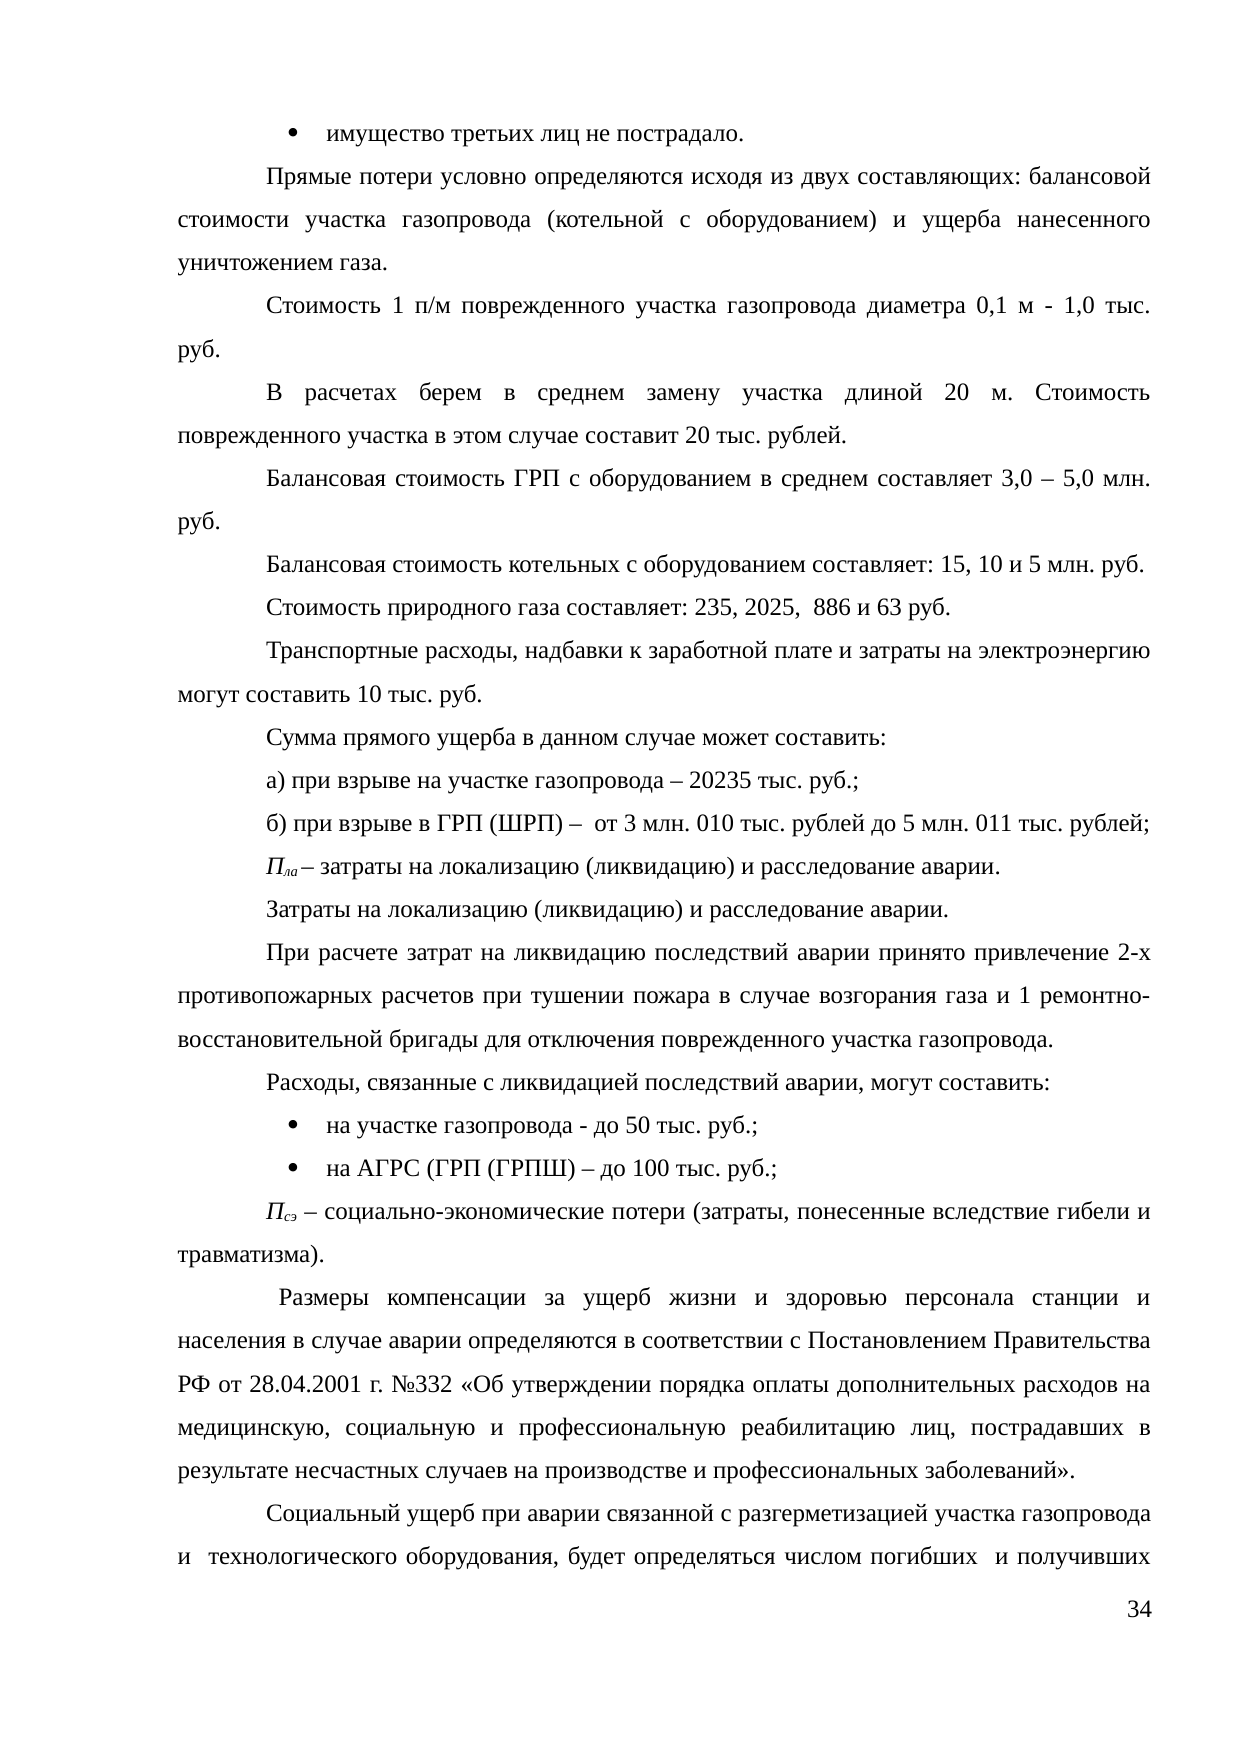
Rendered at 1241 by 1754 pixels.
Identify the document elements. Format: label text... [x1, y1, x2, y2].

list на участке газопровода - до 50 тыс. руб.; [288, 1110, 1152, 1139]
text Прямые потери условно определяются исходя из двух составляющих: балансовой стоимости участка газопровода (котельной с оборудованием) и ущерба нанесенного уничтожением газа. [177, 161, 1152, 276]
text Псэ – социально-экономические потери (затраты, понесенные вследствие гибели и травматизма). [177, 1196, 1152, 1268]
text Балансовая стоимость ГРП с оборудованием в среднем составляет 3,0 – 5,0 млн. руб. [177, 463, 1152, 535]
text Транспортные расходы, надбавки к заработной плате и затраты на электроэнергию могут составить 10 тыс. руб. [177, 636, 1152, 707]
list на АГРС (ГРП (ГРПШ) – до 100 тыс. руб.; [288, 1153, 1152, 1182]
text б) при взрыве в ГРП (ШРП) – от 3 млн. 010 тыс. рублей до 5 млн. 011 тыс. рублей; [177, 808, 1152, 837]
text Стоимость природного газа составляет: 235, 2025, 886 и 63 руб. [177, 592, 1152, 621]
text При расчете затрат на ликвидацию последствий аварии принято привлечение 2-х противопожарных расчетов при тушении пожара в случае возгорания газа и 1 ремонтно-восстановительной бригады для отключения поврежденного участка газопровода. [177, 937, 1152, 1052]
text Расходы, связанные с ликвидацией последствий аварии, могут составить: [177, 1067, 1152, 1096]
text Размеры компенсации за ущерб жизни и здоровью персонала станции и населения в случае аварии определяются в соответствии с Постановлением Правительства РФ от 28.04.2001 г. №332 «Об утверждении порядка оплаты дополнительных расходов на медицинскую, социальную и профессиональную реабилитацию лиц, пострадавших в результате несчастных случаев на производстве и профессиональных заболеваний». [177, 1282, 1152, 1484]
text Стоимость 1 п/м поврежденного участка газопровода диаметра 0,1 м - 1,0 тыс. руб. [177, 291, 1152, 362]
text Затраты на локализацию (ликвидацию) и расследование аварии. [177, 894, 1152, 923]
text Пла – затраты на локализацию (ликвидацию) и расследование аварии. [177, 851, 1152, 880]
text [177, 1498, 1152, 1570]
list имущество третьих лиц не пострадало. [288, 118, 1152, 147]
text а) при взрыве на участке газопровода – 20235 тыс. руб.; [177, 765, 1152, 794]
text Балансовая стоимость котельных с оборудованием составляет: 15, 10 и 5 млн. руб. [177, 549, 1152, 578]
text Сумма прямого ущерба в данном случае может составить: [177, 722, 1152, 751]
text В расчетах берем в среднем замену участка длиной 20 м. Стоимость поврежденного участка в этом случае составит 20 тыс. рублей. [177, 377, 1152, 449]
